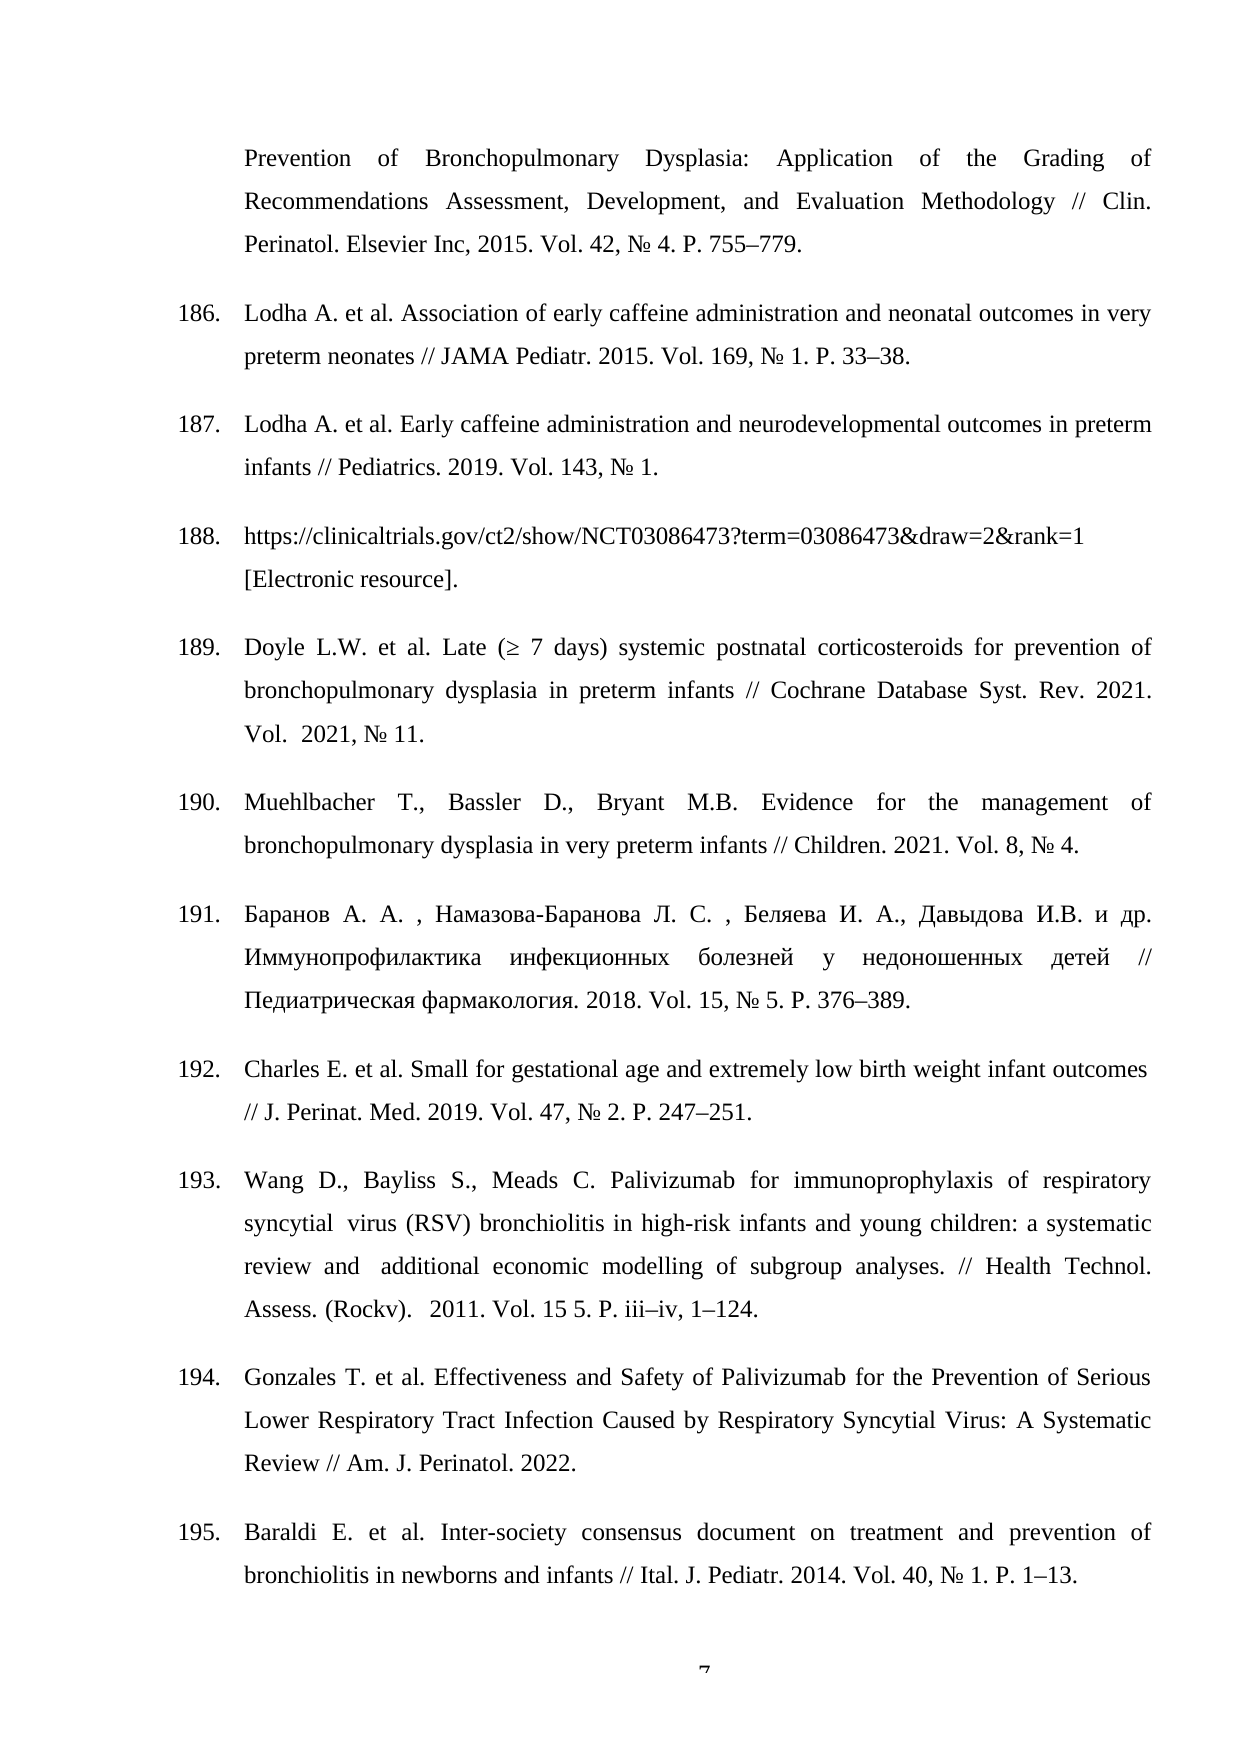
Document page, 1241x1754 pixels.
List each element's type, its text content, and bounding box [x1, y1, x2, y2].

list Wang D., Bayliss S., Meads C. Palivizumab for immunoprophylaxis of respiratory syncytial virus (RSV) bronchiolitis in high-risk infants and young children: a systematic review and additional economic modelling of subgroup analyses. // Health Technol. Assess. (Rockv). 2011. Vol. 15 5. P. iii–iv, 1–124. [177, 1165, 1152, 1322]
list Baraldi E. et al. Inter-society consensus document on treatment and prevention of bronchiolitis in newborns and infants // Ital. J. Pediatr. 2014. Vol. 40, № 1. P. 1–13. [177, 1517, 1152, 1589]
text // J. Perinat. Med. 2019. Vol. 47, № 2. P. 247–251. [244, 1097, 1163, 1126]
list Lodha A. et al. Early caffeine administration and neurodevelopmental outcomes in preterm infants // Pediatrics. 2019. Vol. 143, № 1. [177, 409, 1152, 481]
list Charles E. et al. Small for gestational age and extremely low birth weight infant outcomes [177, 1054, 1163, 1083]
list Lodha A. et al. Association of early caffeine administration and neonatal outcomes in very preterm neonates // JAMA Pediatr. 2015. Vol. 169, № 1. P. 33–38. [177, 298, 1152, 369]
list Баранов А. А. , Намазова-Баранова Л. С. , Беляева И. А., Давыдова И.В. и др. Иммунопрофилактика инфекционных болезней у недоношенных детей // Педиатрическая фармакология. 2018. Vol. 15, № 5. P. 376–389. [177, 899, 1152, 1014]
text Prevention of Bronchopulmonary Dysplasia: Application of the Grading of Recommendations Assessment, Development, and Evaluation Methodology // Clin. Perinatol. Elsevier Inc, 2015. Vol. 42, № 4. P. 755–779. [244, 143, 1152, 258]
list Gonzales T. et al. Effectiveness and Safety of Palivizumab for the Prevention of Serious Lower Respiratory Tract Infection Caused by Respiratory Syncytial Virus: A Systematic Review // Am. J. Perinatol. 2022. [177, 1362, 1152, 1477]
list Muehlbacher T., Bassler D., Bryant M.B. Evidence for the management of bronchopulmonary dysplasia in very preterm infants // Children. 2021. Vol. 8, № 4. [177, 787, 1152, 859]
list https://clinicaltrials.gov/ct2/show/NCT03086473?term=03086473&draw=2&rank=1 [Electronic resource]. [177, 521, 1092, 592]
list Doyle L.W. et al. Late (≥ 7 days) systemic postnatal corticosteroids for prevention of bronchopulmonary dysplasia in preterm infants // Cochrane Database Syst. Rev. 2021. Vol. 2021, № 11. [177, 632, 1152, 747]
